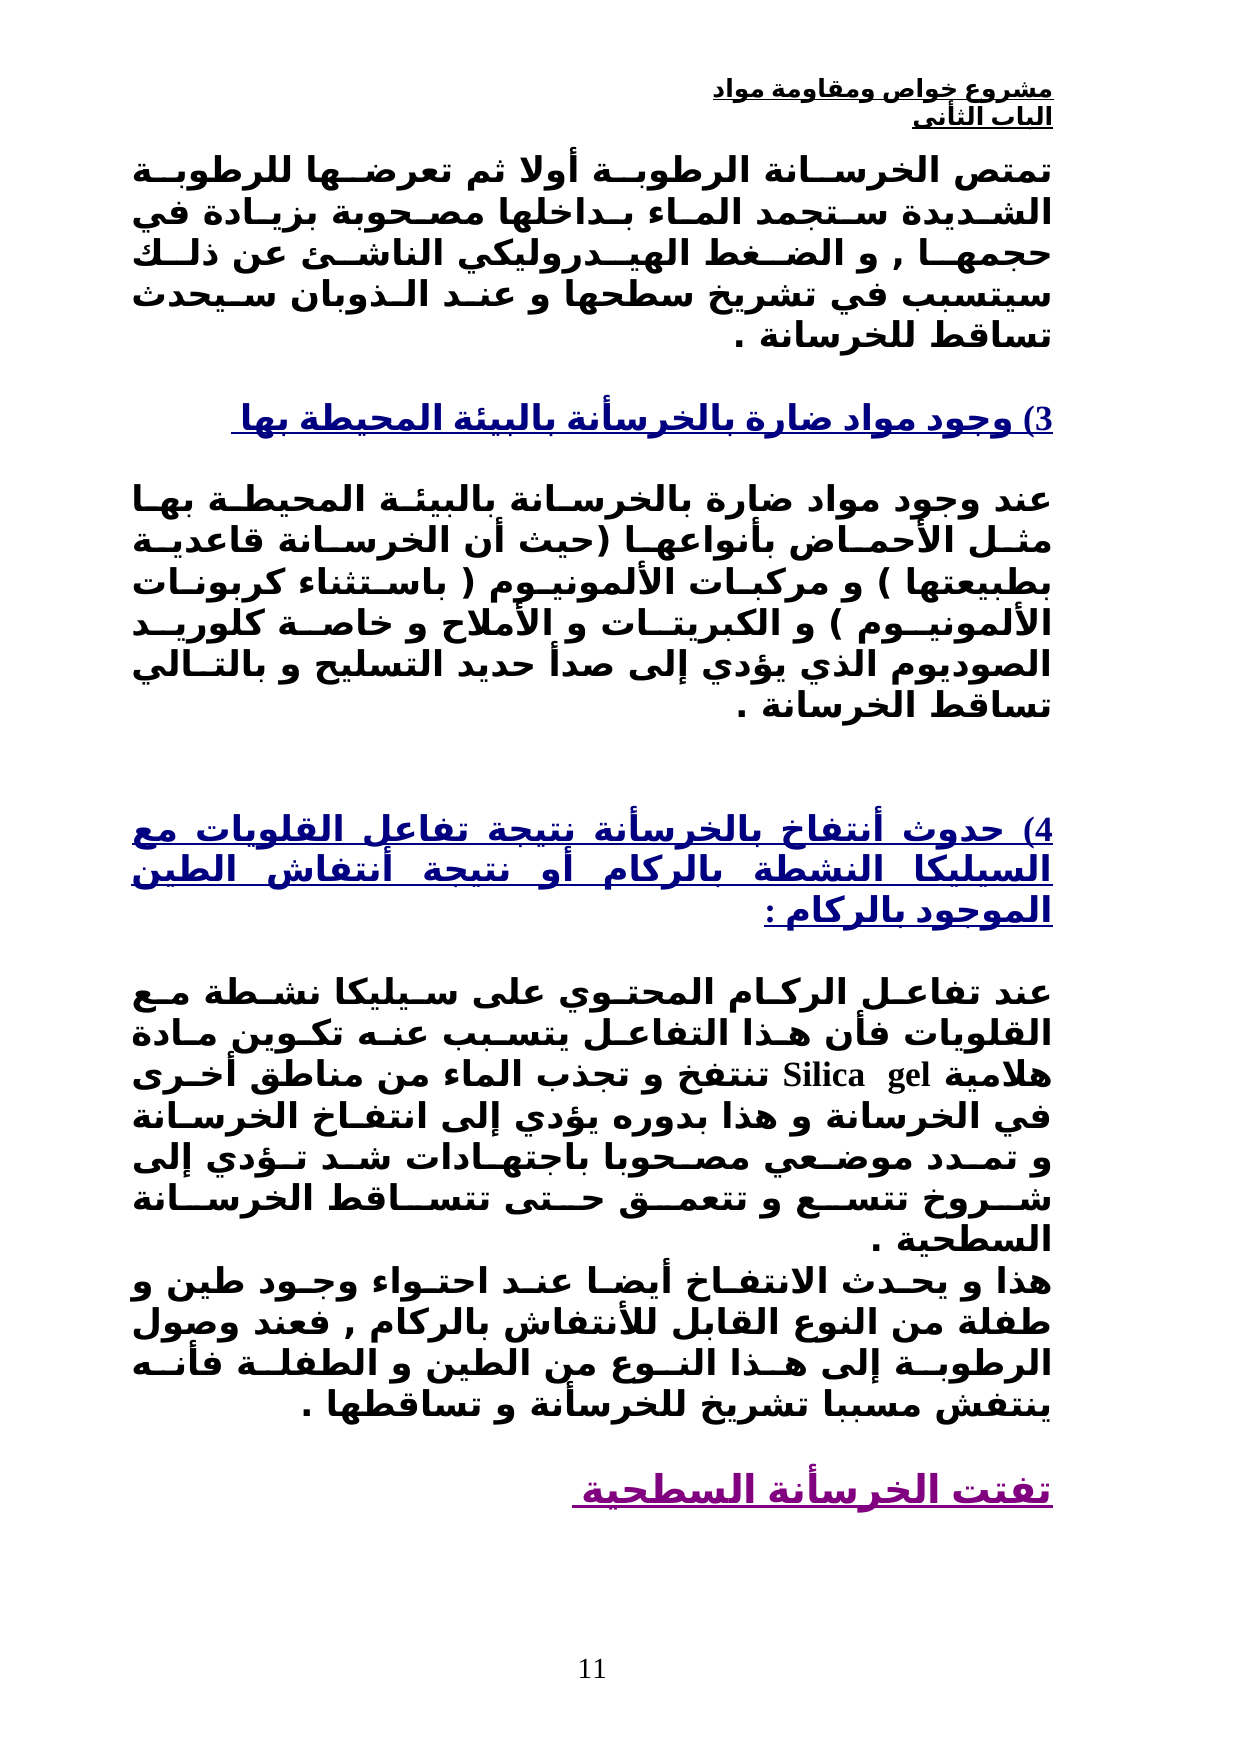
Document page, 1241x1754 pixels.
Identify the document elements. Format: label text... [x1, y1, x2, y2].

text تفتت الخرسأنة السطحية [131, 1466, 1053, 1512]
text 3) وجود مواد ضارة بالخرسأنة بالبيئة المحيطة بها [131, 397, 1053, 438]
text 4) حدوث أنتفاخ بالخرسأنة نتيجة تفاعل القلويات مع السيليكا النشطة بالركام أو نتيجة أنتفاش الطين الموجود بالركام : [131, 808, 1053, 884]
text 4) حدوث أنتفاخ بالخرسأنة نتيجة تفاعل القلويات مع السيليكا النشطة بالركام أو نتيجة أنتفاش الطين الموجود بالركام : [131, 886, 1053, 930]
text هذا و يحدث الانتفاخ أيضا عند احتواء وجود طين و طفلة من النوع القابل للأنتفاش بالركام , فعند وصول الرطوبة إلى هذا النوع من الطين و الطفلة فأنه ينتفش مسببا تشريخ للخرسأنة و تساقطها . [131, 1260, 1053, 1425]
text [131, 150, 1053, 356]
text عند وجود مواد ضارة بالخرسانة بالبيئة المحيطة بها مثل الأحماض بأنواعها (حيث أن الخرسانة قاعدية بطبيعتها ) و مركبات الألمونيوم ( باستثناء كربونات الألمونيوم ) و الكبريتات و الأملاح و خاصة كلوريد الصوديوم الذي يؤدي إلى صدأ حديد التسليح و بالتالي تساقط الخرسانة . [131, 479, 1053, 726]
text عند تفاعل الركام المحتوي على سيليكا نشطة مع القلويات فأن هذا التفاعل يتسبب عنه تكوين مادة هلامية Silica gel تنتفخ و تجذب الماء من مناطق أخرى في الخرسانة و هذا بدوره يؤدي إلى انتفاخ الخرسانة و تمدد موضعي مصحوبا باجتهادات شد تؤدي إلى شروخ تتسع و تتعمق حتى تتساقط الخرسانة السطحية . [131, 971, 1053, 1260]
